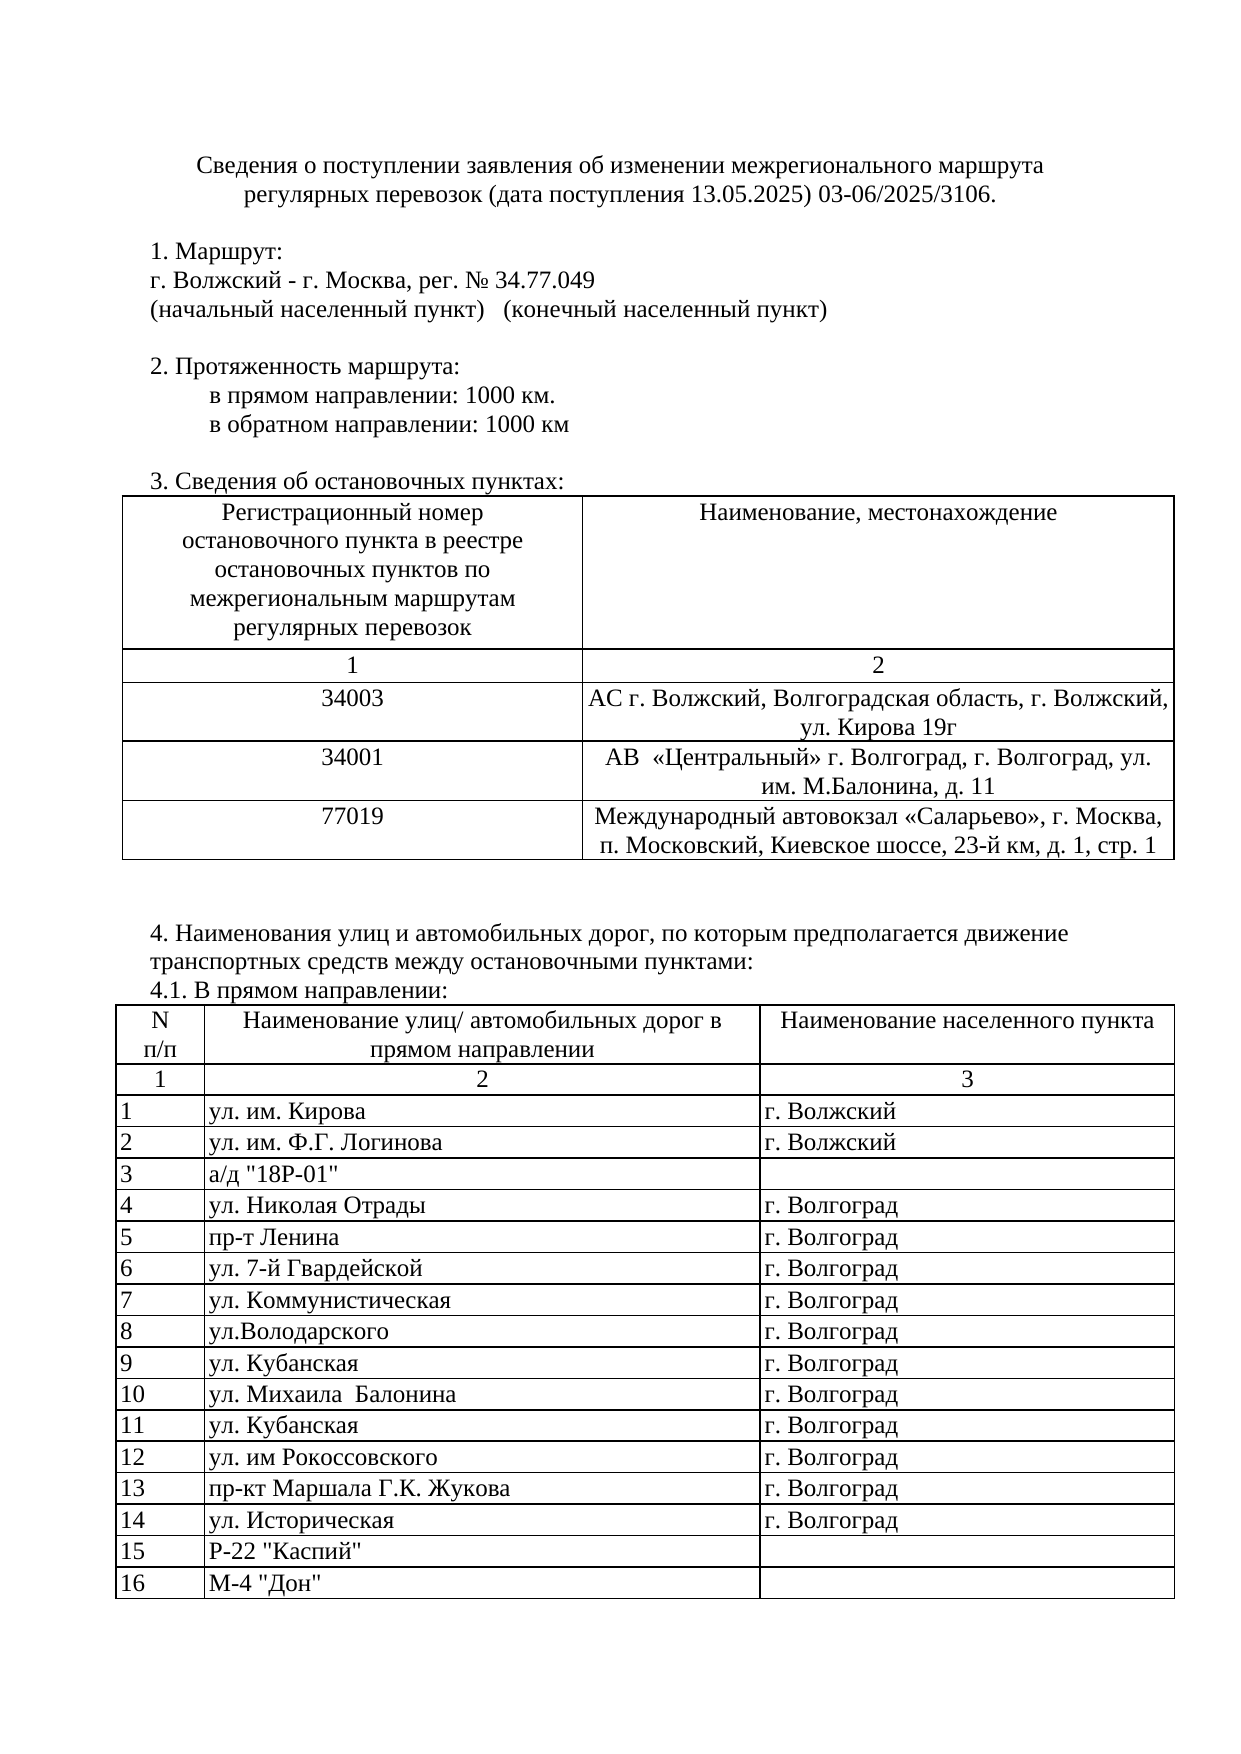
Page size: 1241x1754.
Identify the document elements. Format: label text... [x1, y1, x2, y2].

table_cell 34001 [123, 742, 582, 799]
table_cell [761, 1568, 1174, 1598]
table_cell ул. Николая Отрады [205, 1190, 759, 1220]
table_cell 13 [117, 1473, 204, 1503]
table_header Регистрационный номер остановочного пункта в реестре остановочных пунктов по межрегиональным маршрутам регулярных перевозок [123, 497, 582, 648]
table_cell 12 [117, 1442, 204, 1472]
table_cell г. Волгоград [761, 1473, 1174, 1503]
table_cell 16 [117, 1568, 204, 1598]
text в прямом направлении: 1000 км. [150, 380, 1090, 409]
table_cell 2 [117, 1127, 204, 1157]
table_cell АВ «Центральный» г. Волгоград, г. Волгоград, ул. им. М.Балонина, д. 11 [583, 742, 1173, 799]
table_cell Р-22 "Каспий" [205, 1536, 759, 1566]
table_cell г. Волжский [761, 1127, 1174, 1157]
table_cell Международный автовокзал «Саларьево», г. Москва, п. Московский, Киевское шоссе, 23-й км, д. 1, стр. 1 [583, 801, 1173, 858]
table_cell г. Волгоград [761, 1190, 1174, 1220]
table_cell ул. Кубанская [205, 1411, 759, 1440]
table_cell 14 [117, 1505, 204, 1535]
table_cell 1 [123, 650, 582, 681]
table_header Наименование населенного пункта [761, 1006, 1174, 1063]
table_cell г. Волгоград [761, 1348, 1174, 1377]
table_cell 77019 [123, 801, 582, 858]
table_cell ул. им. Ф.Г. Логинова [205, 1127, 759, 1157]
table_cell ул. 7-й Гвардейской [205, 1253, 759, 1283]
text Сведения о поступлении заявления об изменении межрегионального маршрута регулярных перевозок (дата поступления 13.05.2025) 03-06/2025/3106. [150, 150, 1090, 207]
table_cell [761, 1536, 1174, 1566]
table_cell [761, 1159, 1174, 1189]
table_header N п/п [117, 1006, 204, 1063]
table_cell г. Волгоград [761, 1442, 1174, 1472]
text (начальный населенный пункт) (конечный населенный пункт) [150, 294, 1090, 322]
table_header Наименование улиц/ автомобильных дорог в прямом направлении [205, 1006, 759, 1063]
table_cell г. Волгоград [761, 1285, 1174, 1314]
table_cell 10 [117, 1379, 204, 1409]
table_cell 2 [205, 1065, 759, 1094]
table_cell г. Волжский [761, 1096, 1174, 1126]
table_cell 4 [117, 1190, 204, 1220]
table_header Наименование, местонахождение [583, 497, 1173, 648]
table_cell а/д "18Р-01" [205, 1159, 759, 1189]
table_cell 1 [117, 1096, 204, 1126]
table_cell 3 [761, 1065, 1174, 1094]
table_cell 11 [117, 1411, 204, 1440]
table_cell г. Волгоград [761, 1222, 1174, 1252]
table_cell пр-кт Маршала Г.К. Жукова [205, 1473, 759, 1503]
table_cell 15 [117, 1536, 204, 1566]
table_cell г. Волгоград [761, 1253, 1174, 1283]
table_cell 6 [117, 1253, 204, 1283]
text 1. Маршрут: [150, 236, 1090, 265]
table_cell 2 [583, 650, 1173, 681]
table_cell г. Волгоград [761, 1411, 1174, 1440]
text 4.1. В прямом направлении: [150, 975, 1090, 1004]
table_cell ул. Михаила Балонина [205, 1379, 759, 1409]
table_cell АС г. Волжский, Волгоградская область, г. Волжский, ул. Кирова 19г [583, 683, 1173, 740]
table_cell г. Волгоград [761, 1505, 1174, 1535]
text г. Волжский - г. Москва, рег. № 34.77.049 [150, 265, 1090, 294]
table_cell ул. Историческая [205, 1505, 759, 1535]
table_cell ул. Кубанская [205, 1348, 759, 1377]
text 2. Протяженность маршрута: [150, 351, 1090, 380]
table_cell г. Волгоград [761, 1316, 1174, 1346]
table_cell М-4 "Дон" [205, 1568, 759, 1598]
table_cell 8 [117, 1316, 204, 1346]
table_cell 7 [117, 1285, 204, 1314]
table_cell пр-т Ленина [205, 1222, 759, 1252]
table_cell г. Волгоград [761, 1379, 1174, 1409]
table_cell ул. им Рокоссовского [205, 1442, 759, 1472]
table_cell ул.Володарского [205, 1316, 759, 1346]
text в обратном направлении: 1000 км [150, 409, 1090, 437]
table_cell ул. Коммунистическая [205, 1285, 759, 1314]
text 4. Наименования улиц и автомобильных дорог, по которым предполагается движение транспортных средств между остановочными пунктами: [150, 918, 1090, 975]
table_cell 3 [117, 1159, 204, 1189]
table_cell 9 [117, 1348, 204, 1377]
table_cell 5 [117, 1222, 204, 1252]
table_cell ул. им. Кирова [205, 1096, 759, 1126]
table_cell 34003 [123, 683, 582, 740]
text 3. Сведения об остановочных пунктах: [150, 466, 1090, 495]
table_cell 1 [117, 1065, 204, 1094]
